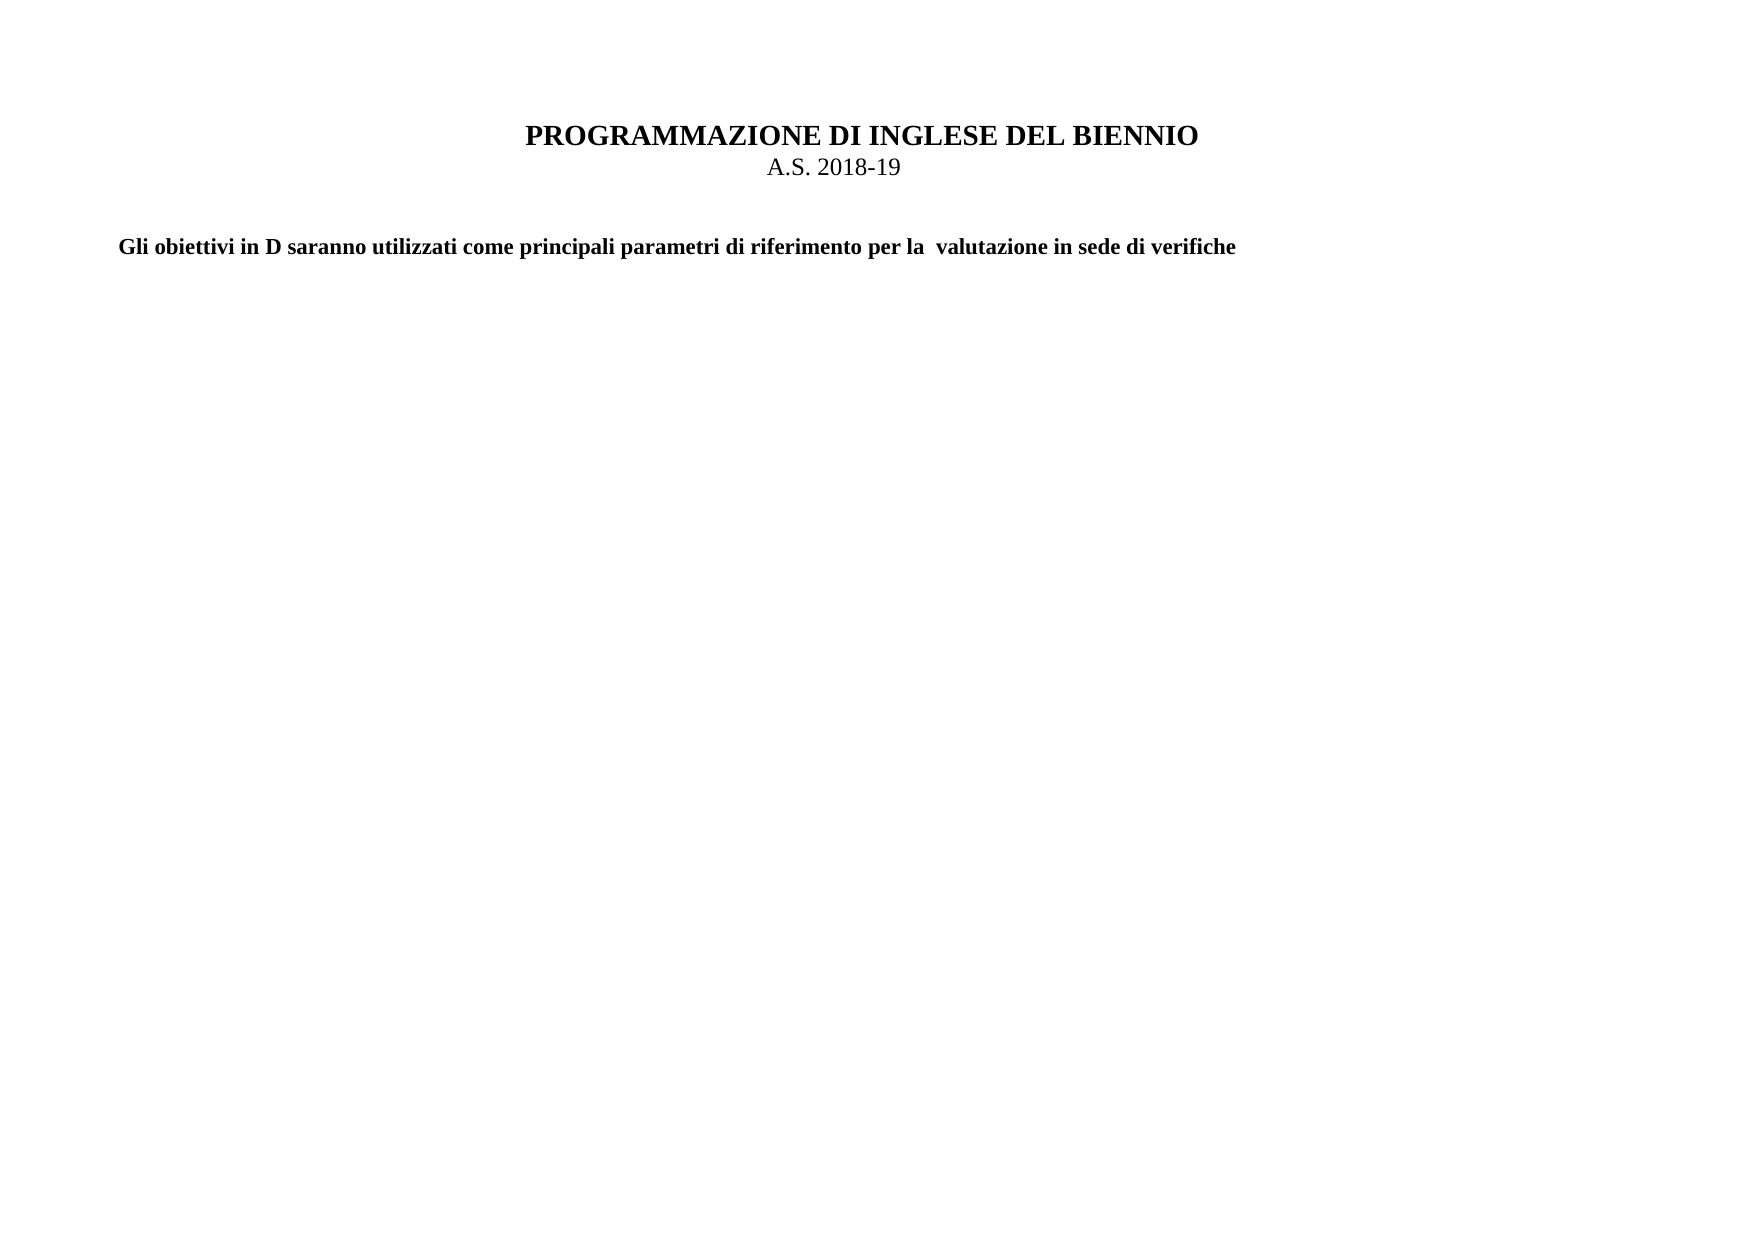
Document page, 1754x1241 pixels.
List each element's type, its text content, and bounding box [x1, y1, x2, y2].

text A.S. 2018-19 [767, 152, 1606, 180]
text PROGRAMMAZIONE DI INGLESE DEL BIENNIO [118, 118, 1606, 152]
text Gli obiettivi in D saranno utilizzati come principali parametri di riferimento per la valutazione in sede di verifiche [118, 233, 1606, 259]
